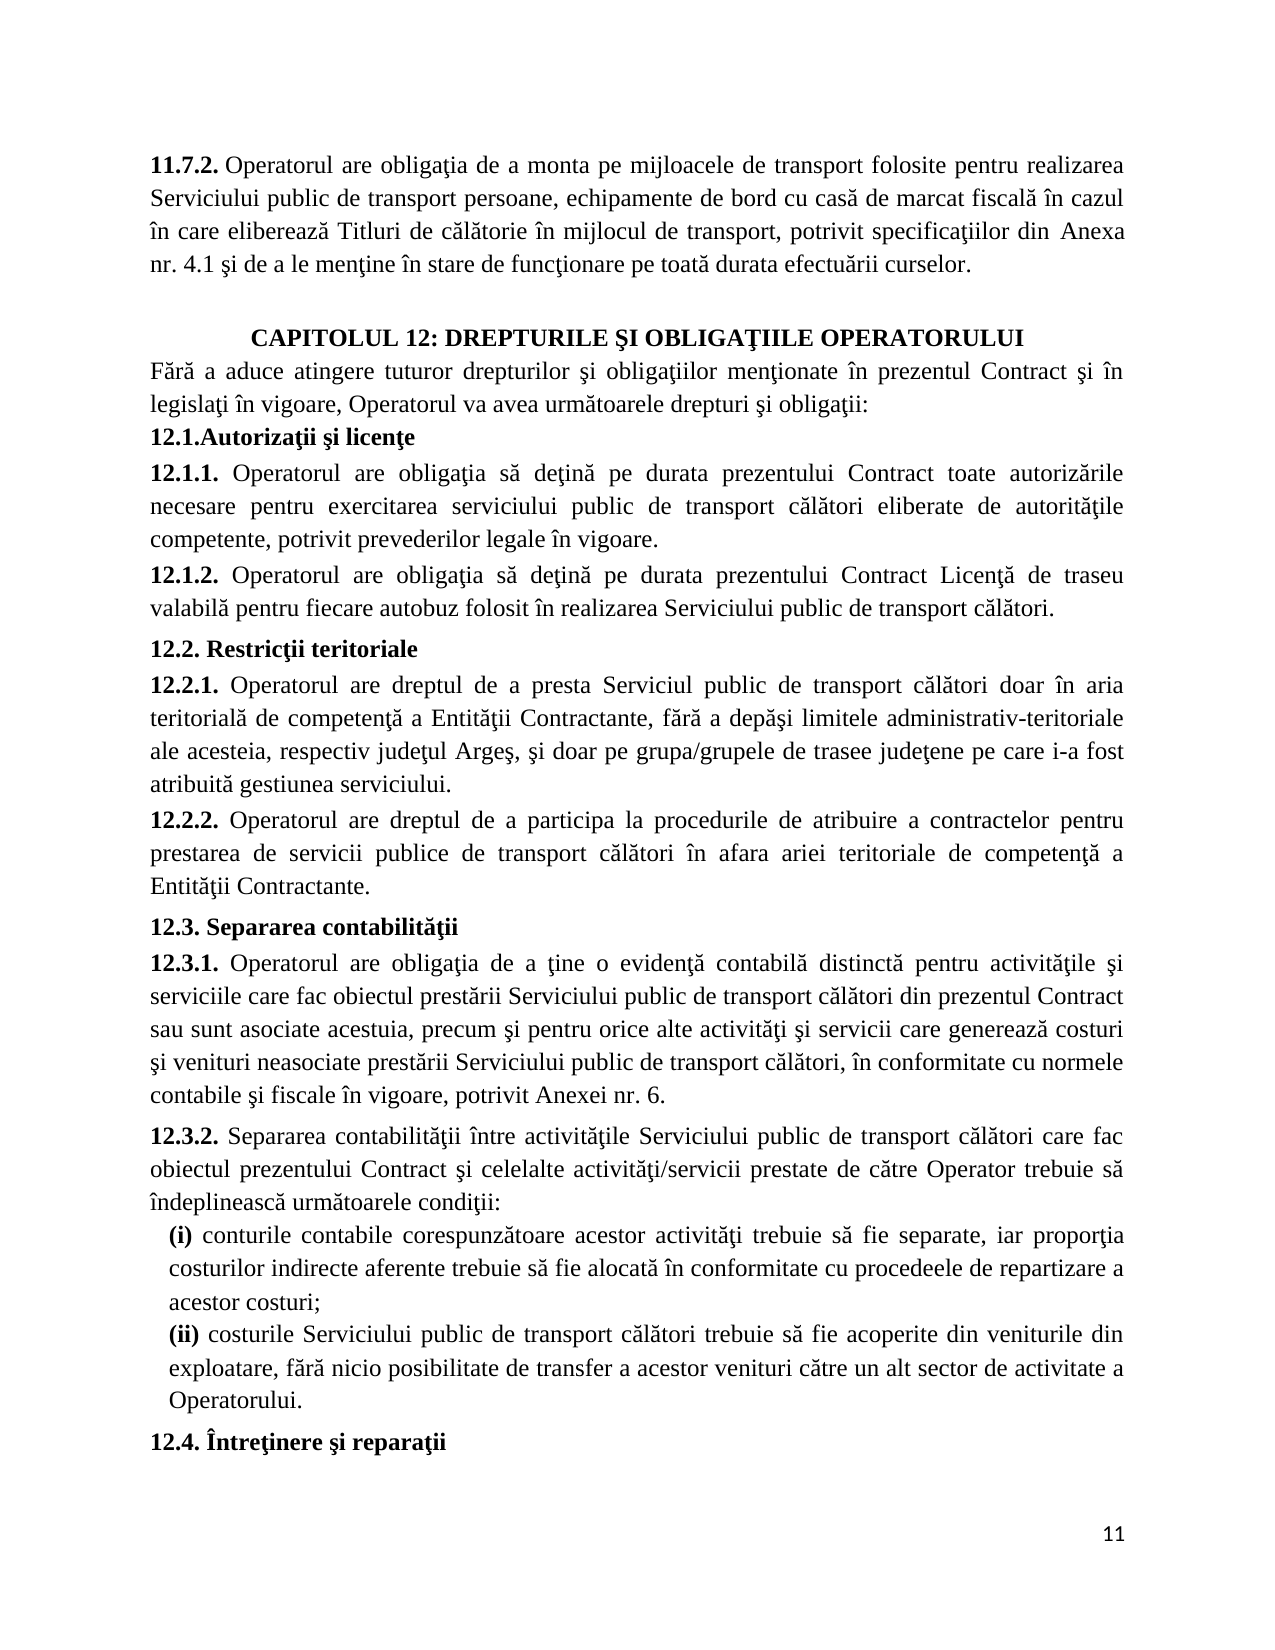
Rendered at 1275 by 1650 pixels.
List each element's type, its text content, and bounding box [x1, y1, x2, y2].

text 12.2. Restricţii teritoriale [150, 634, 1125, 663]
text 12.3.2. Separarea contabilităţii între activităţile Serviciului public de transport călători care fac obiectul prezentului Contract şi celelalte activităţi/servicii prestate de către Operator trebuie să îndeplinească următoarele condiţii: [150, 1121, 1125, 1216]
text 11.7.2. Operatorul are obligaţia de a monta pe mijloacele de transport folosite pentru realizarea Serviciului public de transport persoane, echipamente de bord cu casă de marcat fiscală în cazul în care eliberează Titluri de călătorie în mijlocul de transport, potrivit specificaţiilor din Anexa nr. 4.1 şi de a le menţine în stare de funcţionare pe toată durata efectuării curselor. [150, 150, 1125, 278]
text 12.3. Separarea contabilităţii [150, 912, 1125, 941]
text 12.3.1. Operatorul are obligaţia de a ţine o evidenţă contabilă distinctă pentru activităţile şi serviciile care fac obiectul prestării Serviciului public de transport călători din prezentul Contract sau sunt asociate acestuia, precum şi pentru orice alte activităţi şi servicii care generează costuri şi venituri neasociate prestării Serviciului public de transport călători, în conformitate cu normele contabile şi fiscale în vigoare, potrivit Anexei nr. 6. [150, 948, 1125, 1109]
text (i) conturile contabile corespunzătoare acestor activităţi trebuie să fie separate, iar proporţia costurilor indirecte aferente trebuie să fie alocată în conformitate cu procedeele de repartizare a acestor costuri; [169, 1221, 1125, 1315]
text 12.2.2. Operatorul are dreptul de a participa la procedurile de atribuire a contractelor pentru prestarea de servicii publice de transport călători în afara ariei teritoriale de competenţă a Entităţii Contractante. [150, 805, 1125, 900]
text 12.1.2. Operatorul are obligaţia să deţină pe durata prezentului Contract Licenţă de traseu valabilă pentru fiecare autobuz folosit în realizarea Serviciului public de transport călători. [150, 560, 1125, 622]
text (ii) costurile Serviciului public de transport călători trebuie să fie acoperite din veniturile din exploatare, fără nicio posibilitate de transfer a acestor venituri către un alt sector de activitate a Operatorului. [169, 1319, 1125, 1414]
text 12.1.1. Operatorul are obligaţia să deţină pe durata prezentului Contract toate autorizările necesare pentru exercitarea serviciului public de transport călători eliberate de autorităţile competente, potrivit prevederilor legale în vigoare. [150, 458, 1125, 553]
text 12.1.Autorizaţii şi licenţe [150, 422, 1125, 451]
text 12.2.1. Operatorul are dreptul de a presta Serviciul public de transport călători doar în aria teritorială de competenţă a Entităţii Contractante, fără a depăşi limitele administrativ-teritoriale ale acesteia, respectiv judeţul Argeş, şi doar pe grupa/grupele de trasee judeţene pe care i-a fost atribuită gestiunea serviciului. [150, 670, 1125, 798]
text 12.4. Întreţinere şi reparaţii [150, 1427, 1125, 1456]
text Fără a aduce atingere tuturor drepturilor şi obligaţiilor menţionate în prezentul Contract şi în legislaţi în vigoare, Operatorul va avea următoarele drepturi şi obligaţii: [150, 356, 1125, 418]
text CAPITOLUL 12: DREPTURILE ŞI OBLIGAŢIILE OPERATORULUI [150, 323, 1125, 352]
